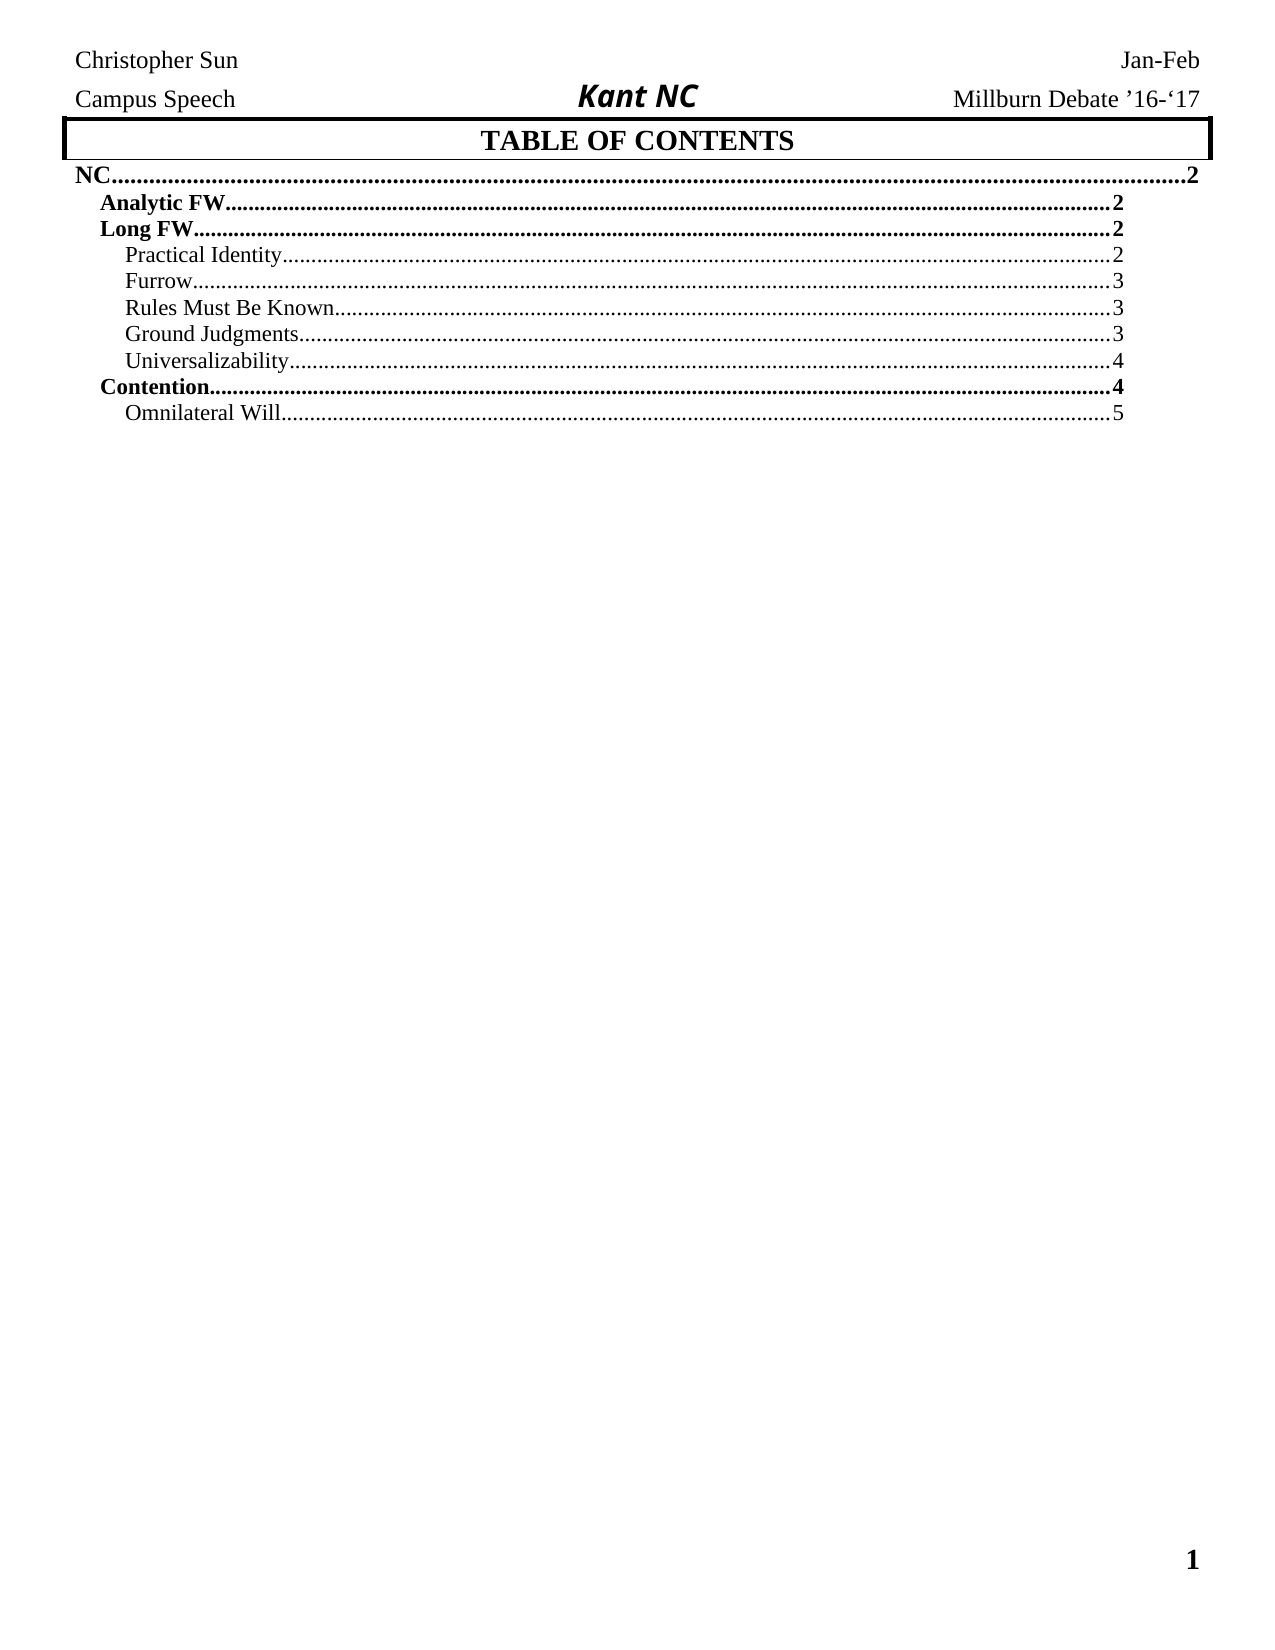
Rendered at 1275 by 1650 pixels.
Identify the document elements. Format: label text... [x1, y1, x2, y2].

text Long FW 2 [100, 215, 1200, 241]
text Omnilateral Will 5 [125, 399, 1200, 426]
text Analytic FW 2 [100, 188, 1200, 215]
text Ground Judgments 3 [125, 320, 1200, 347]
text Practical Identity 2 [125, 241, 1200, 268]
text Contention 4 [100, 373, 1200, 399]
text Rules Must Be Known 3 [125, 294, 1200, 320]
text Universalizability 4 [125, 347, 1200, 373]
subtitle Table of Contents [67, 121, 1208, 159]
text NC 2 [75, 160, 1200, 188]
text Furrow 3 [125, 268, 1200, 294]
